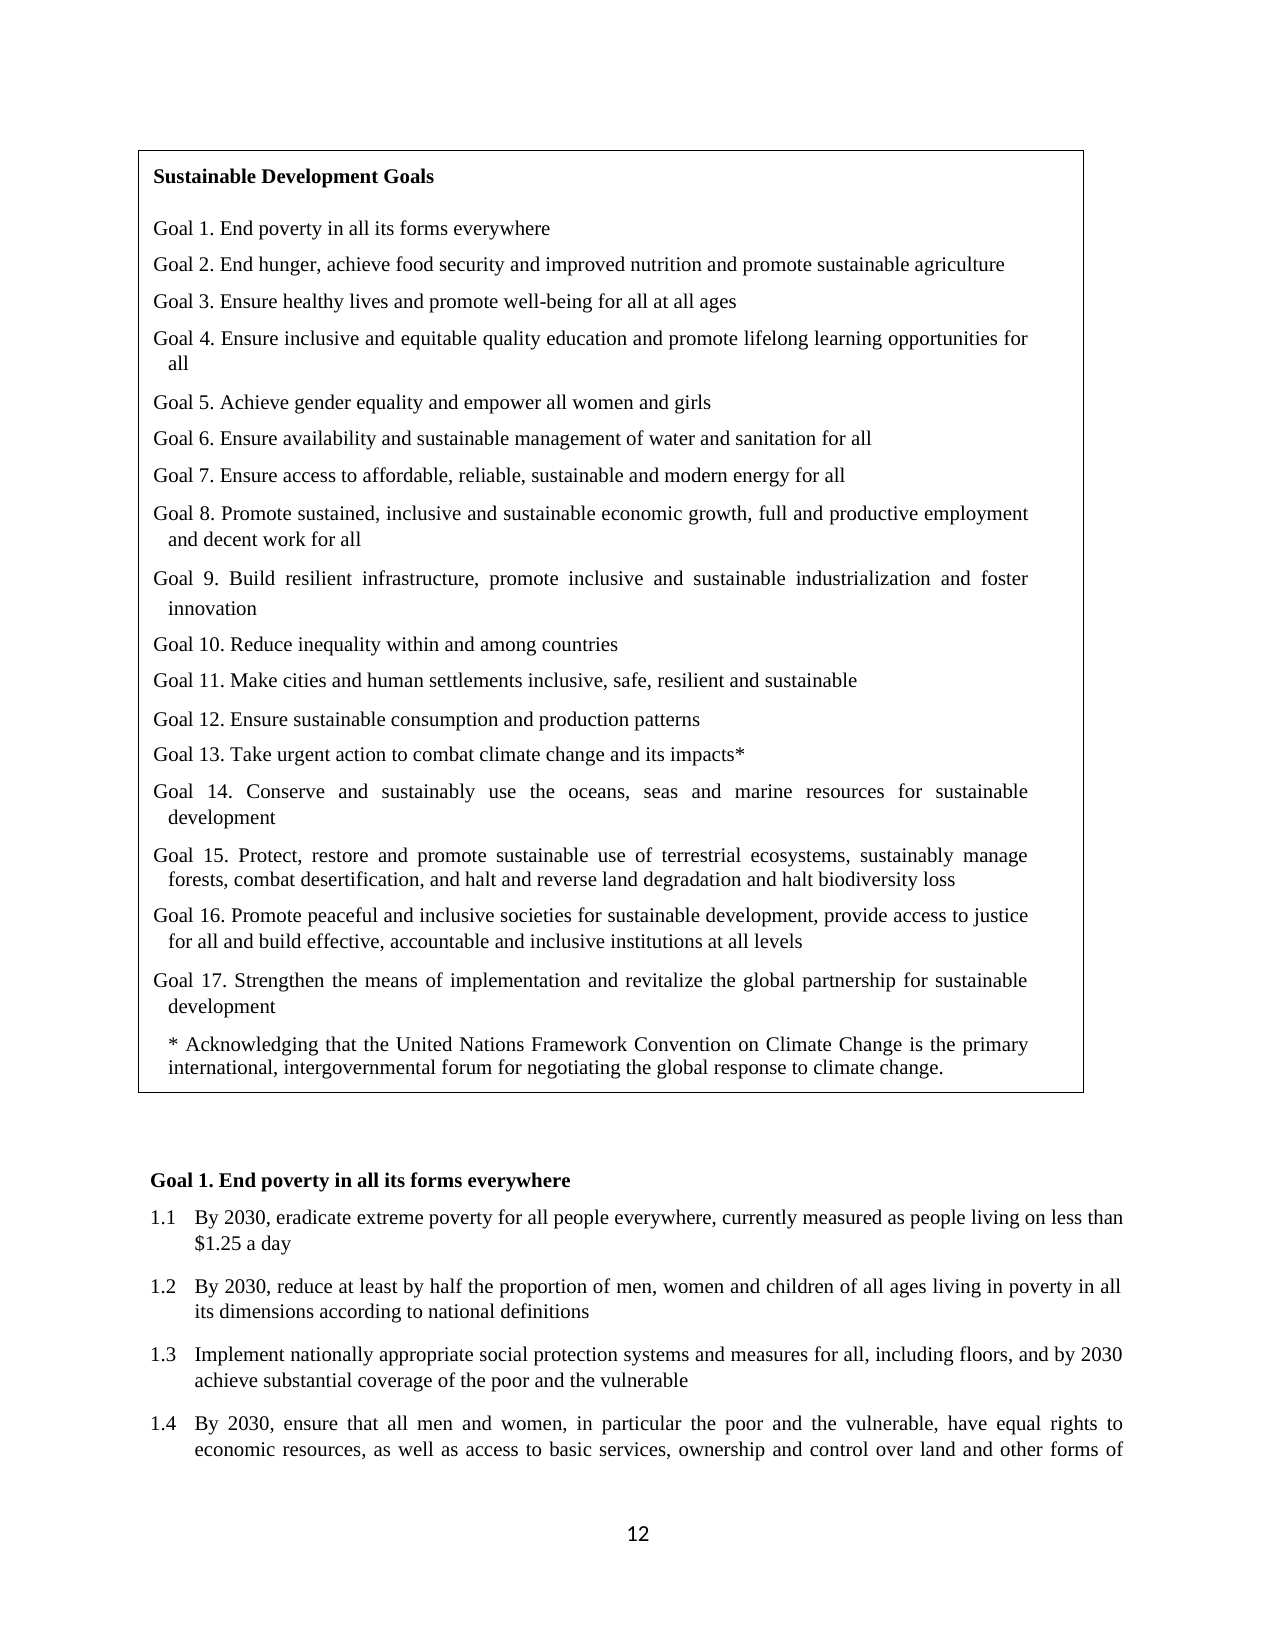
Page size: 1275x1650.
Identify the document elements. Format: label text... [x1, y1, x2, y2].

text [150, 1411, 1124, 1461]
table_header Sustainable Development Goals Goal 1. End poverty in all its forms everywhere Goal 2. End hunger, achieve food security and improved nutrition and promote sustainable agriculture Goal 3. Ensure healthy lives and promote well-being for all at all ages Goal 4. Ensure inclusive and equitable quality education and promote lifelong learning opportunities for all Goal 5. Achieve gender equality and empower all women and girls Goal 6. Ensure availability and sustainable management of water and sanitation for all Goal 7. Ensure access to affordable, reliable, sustainable and modern energy for all Goal 8. Promote sustained, inclusive and sustainable economic growth, full and productive employment and decent work for all Goal 9. Build resilient infrastructure, promote inclusive and sustainable industrialization and foster innovation Goal 10. Reduce inequality within and among countries Goal 11. Make cities and human settlements inclusive, safe, resilient and sustainable Goal 12. Ensure sustainable consumption and production patterns Goal 13. Take urgent action to combat climate change and its impacts* Goal 14. Conserve and sustainably use the oceans, seas and marine resources for sustainable development Goal 15. Protect, restore and promote sustainable use of terrestrial ecosystems, sustainably manage forests, combat desertification, and halt and reverse land degradation and halt biodiversity loss Goal 16. Promote peaceful and inclusive societies for sustainable development, provide access to justice for all and build effective, accountable and inclusive institutions at all levels Goal 17. Strengthen the means of implementation and revitalize the global partnership for sustainable development * Acknowledging that the United Nations Framework Convention on Climate Change is the primary international, intergovernmental forum for negotiating the global response to climate change. [139, 151, 1083, 1092]
text 1.2 By 2030, reduce at least by half the proportion of men, women and children of all ages living in poverty in all its dimensions according to national definitions [150, 1273, 1124, 1323]
text Goal 1. End poverty in all its forms everywhere [150, 1168, 1118, 1192]
text 1.1 By 2030, eradicate extreme poverty for all people everywhere, currently measured as people living on less than $1.25 a day [150, 1205, 1124, 1255]
text 1.3 Implement nationally appropriate social protection systems and measures for all, including floors, and by 2030 achieve substantial coverage of the poor and the vulnerable [150, 1342, 1124, 1392]
